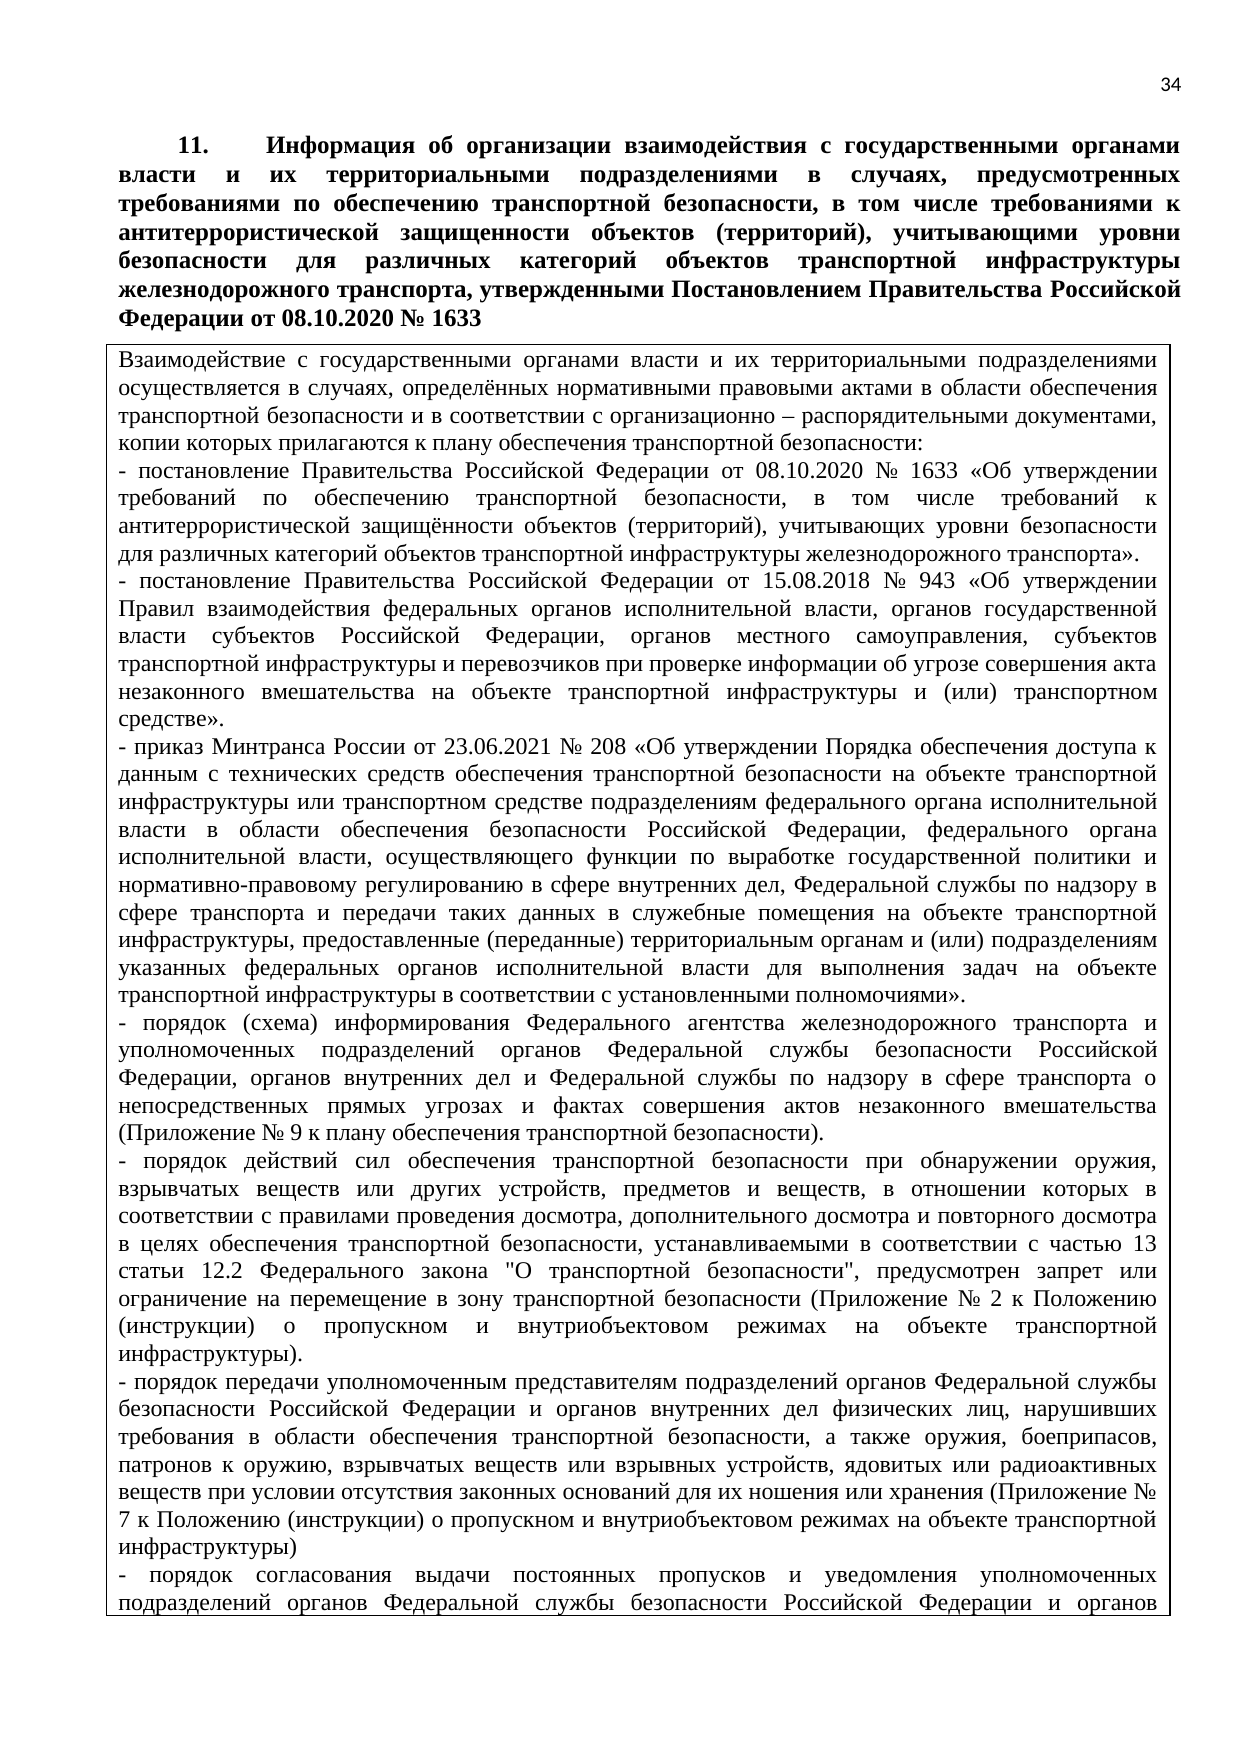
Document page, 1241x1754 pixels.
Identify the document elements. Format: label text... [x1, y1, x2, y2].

subtitle Информация об организации взаимодействия с государственными органами власти и их территориальными подразделениями в случаях, предусмотренных требованиями по обеспечению транспортной безопасности, в том числе требованиями к антитеррористической защищенности объектов (территорий), учитывающими уровни безопасности для различных категорий объектов транспортной инфраструктуры железнодорожного транспорта, утвержденными Постановлением Правительства Российской Федерации от 08.10.2020 № 1633 [118, 131, 1181, 332]
